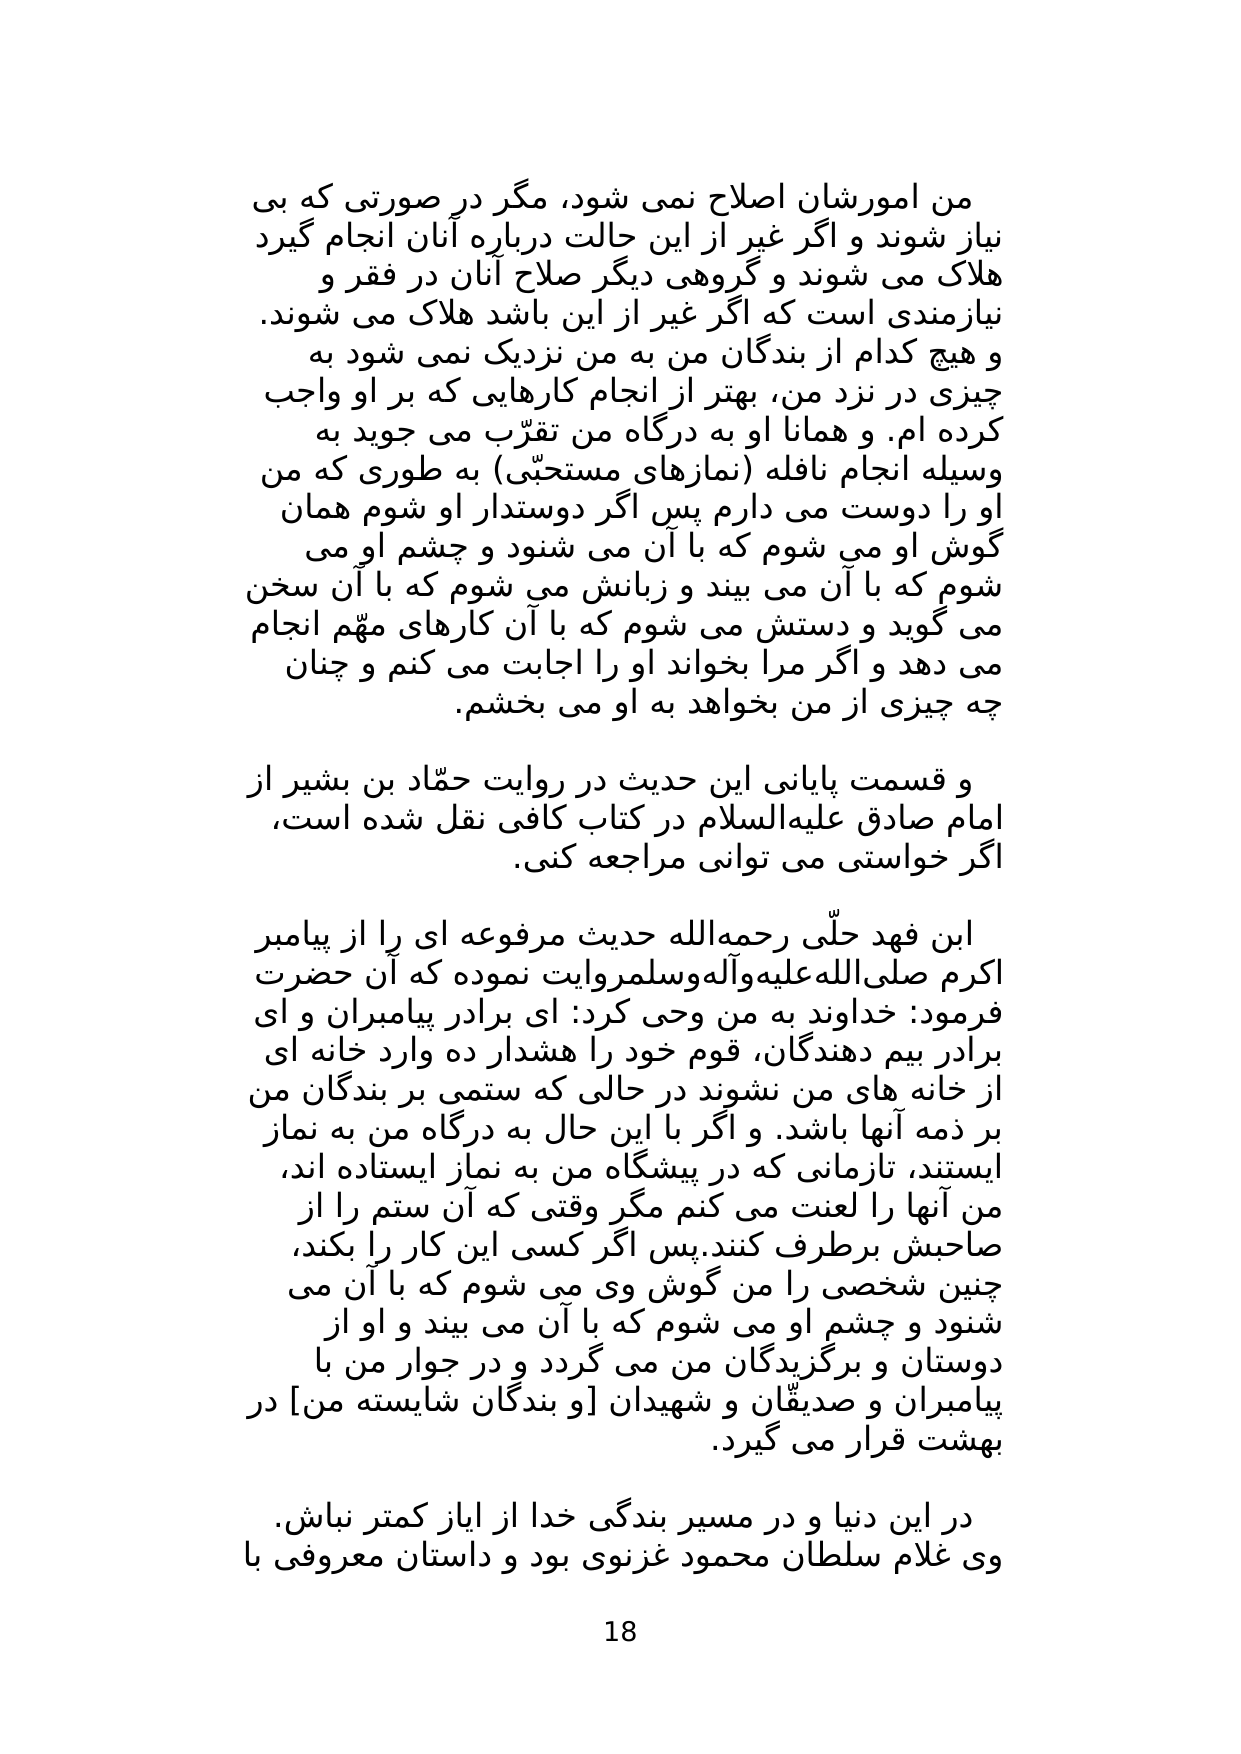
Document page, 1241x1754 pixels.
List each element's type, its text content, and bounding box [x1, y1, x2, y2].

text من امورشان اصلاح نمی شود، مگر در صورتی که بی نیاز شوند و اگر غیر از این حالت درباره آنان انجام گیرد هلاک می شوند و گروهی دیگر صلاح آنان در فقر و نیازمندی است که اگر غیر از این باشد هلاک می شوند. و هیچ کدام از بندگان من به من نزدیک نمی شود به چیزی در نزد من، بهتر از انجام کارهایی که بر او واجب کرده ام. و همانا او به درگاه من تقرّب می جوید به وسیله انجام نافله (نمازهای مستحبّی) به طوری که من او را دوست می دارم پس اگر دوستدار او شوم همان گوش او می شوم که با آن می شنود و چشم او می شوم که با آن می بیند و زبانش می شوم که با آن سخن می گوید و دستش می شوم که با آن کارهای مهّم انجام می دهد و اگر مرا بخواند او را اجابت می کنم و چنان چه چیزی از من بخواهد به او می بخشم. [236, 177, 1004, 721]
text و قسمت پایانی این حدیث در روایت حمّاد بن بشیر از امام صادق عليه‌السلام در کتاب کافی نقل شده است، اگر خواستی می توانی مراجعه کنی. [236, 759, 1004, 876]
text ابن فهد حلّی رحمه‌الله حدیث مرفوعه ای را از پیامبر اکرم صلى‌الله‌عليه‌وآله‌وسلمروایت نموده که آن حضرت فرمود: خداوند به من وحی کرد: ای برادر پیامبران و ای برادر بیم دهندگان، قوم خود را هشدار ده وارد خانه ای از خانه های من نشوند در حالی که ستمی بر بندگان من بر ذمه آنها باشد. و اگر با این حال به درگاه من به نماز ایستند، تازمانی که در پیشگاه من به نماز ایستاده اند، من آنها را لعنت می کنم مگر وقتی که آن ستم را از صاحبش برطرف کنند.پس اگر کسی این کار را بکند، چنین شخصی را من گوش وی می شوم که با آن می شنود و چشم او می شوم که با آن می بیند و او از دوستان و برگزیدگان من می گردد و در جوار من با پیامبران و صدیقّان و شهیدان [و بندگان شایسته من] در بهشت قرار می گیرد. [236, 914, 1004, 1458]
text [236, 1497, 1004, 1574]
